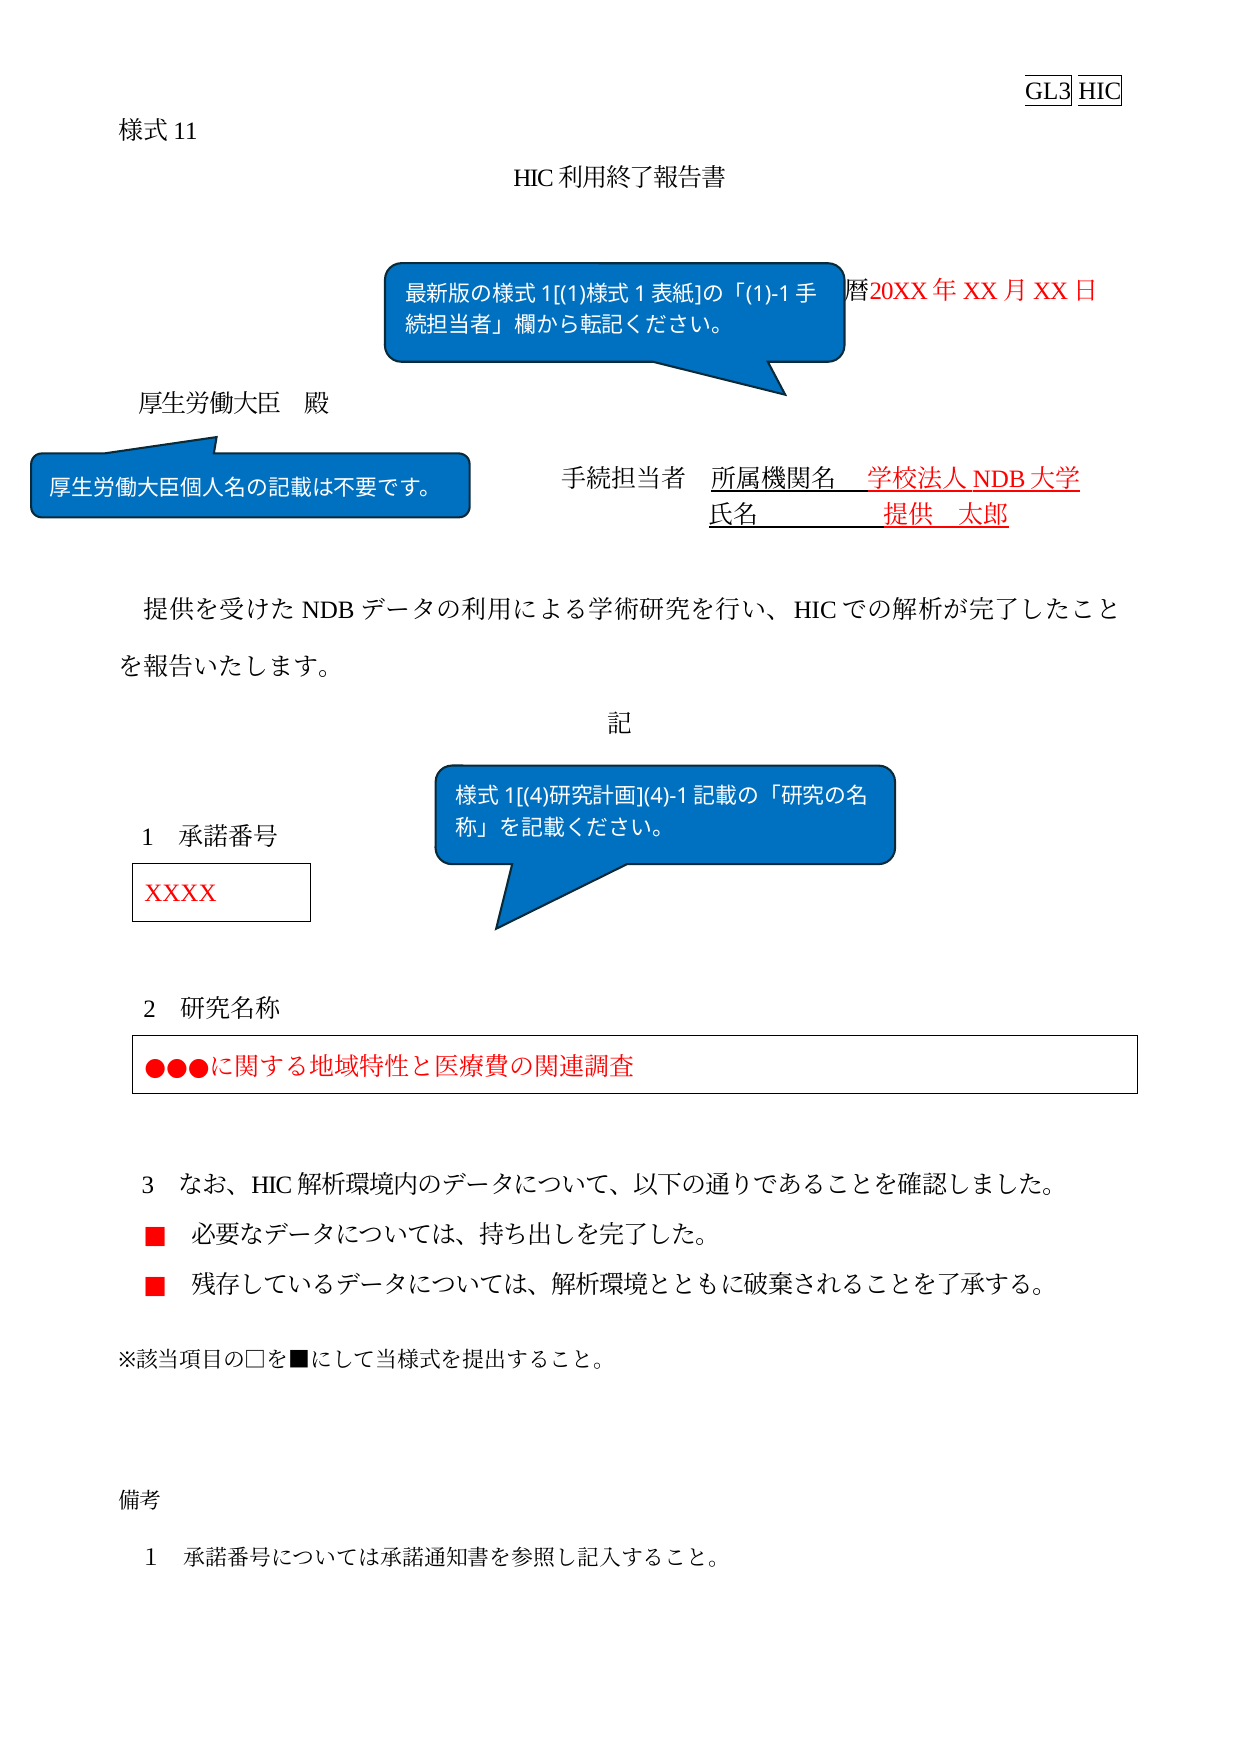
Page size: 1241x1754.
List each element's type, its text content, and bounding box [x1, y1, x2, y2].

text １ 承諾番号については承諾通知書を参照し記入すること。 [140, 1528, 1122, 1584]
text 3 なお、HIC解析環境内のデータについて、以下の通りであることを確認しました。 [141, 1164, 1122, 1201]
text 1 承諾番号 [889, 806, 1122, 863]
text 氏名 提供 太郎 [118, 495, 1122, 531]
text 厚生労働大臣 殿 [118, 374, 1122, 430]
text 1 承諾番号 [118, 806, 442, 863]
text 提供を受けたNDBデータの利用による学術研究を行い、HICでの解析が完了したことを報告いたします。 [118, 579, 1122, 693]
table_header ●●●に関する地域特性と医療費の関連調査 [133, 1036, 1137, 1093]
text 備考 [118, 1471, 1122, 1528]
text ※該当項目の□を■にして当様式を提出すること。 [118, 1329, 1122, 1386]
text 西暦 [118, 260, 1099, 317]
table_header XXXX [133, 864, 310, 921]
text 手続担当者 所属機関名 学校法人NDB大学 [470, 459, 1122, 495]
text HIC利用終了報告書 [118, 147, 1122, 204]
text 必要なデータについては、持ち出しを完了した。 [118, 1215, 1122, 1251]
text 残存しているデータについては、解析環境とともに破棄されることを了承する。 [118, 1265, 1122, 1301]
text 様式11 [118, 109, 1122, 147]
text 記 [118, 693, 1122, 749]
text 2 研究名称 [118, 978, 1122, 1035]
